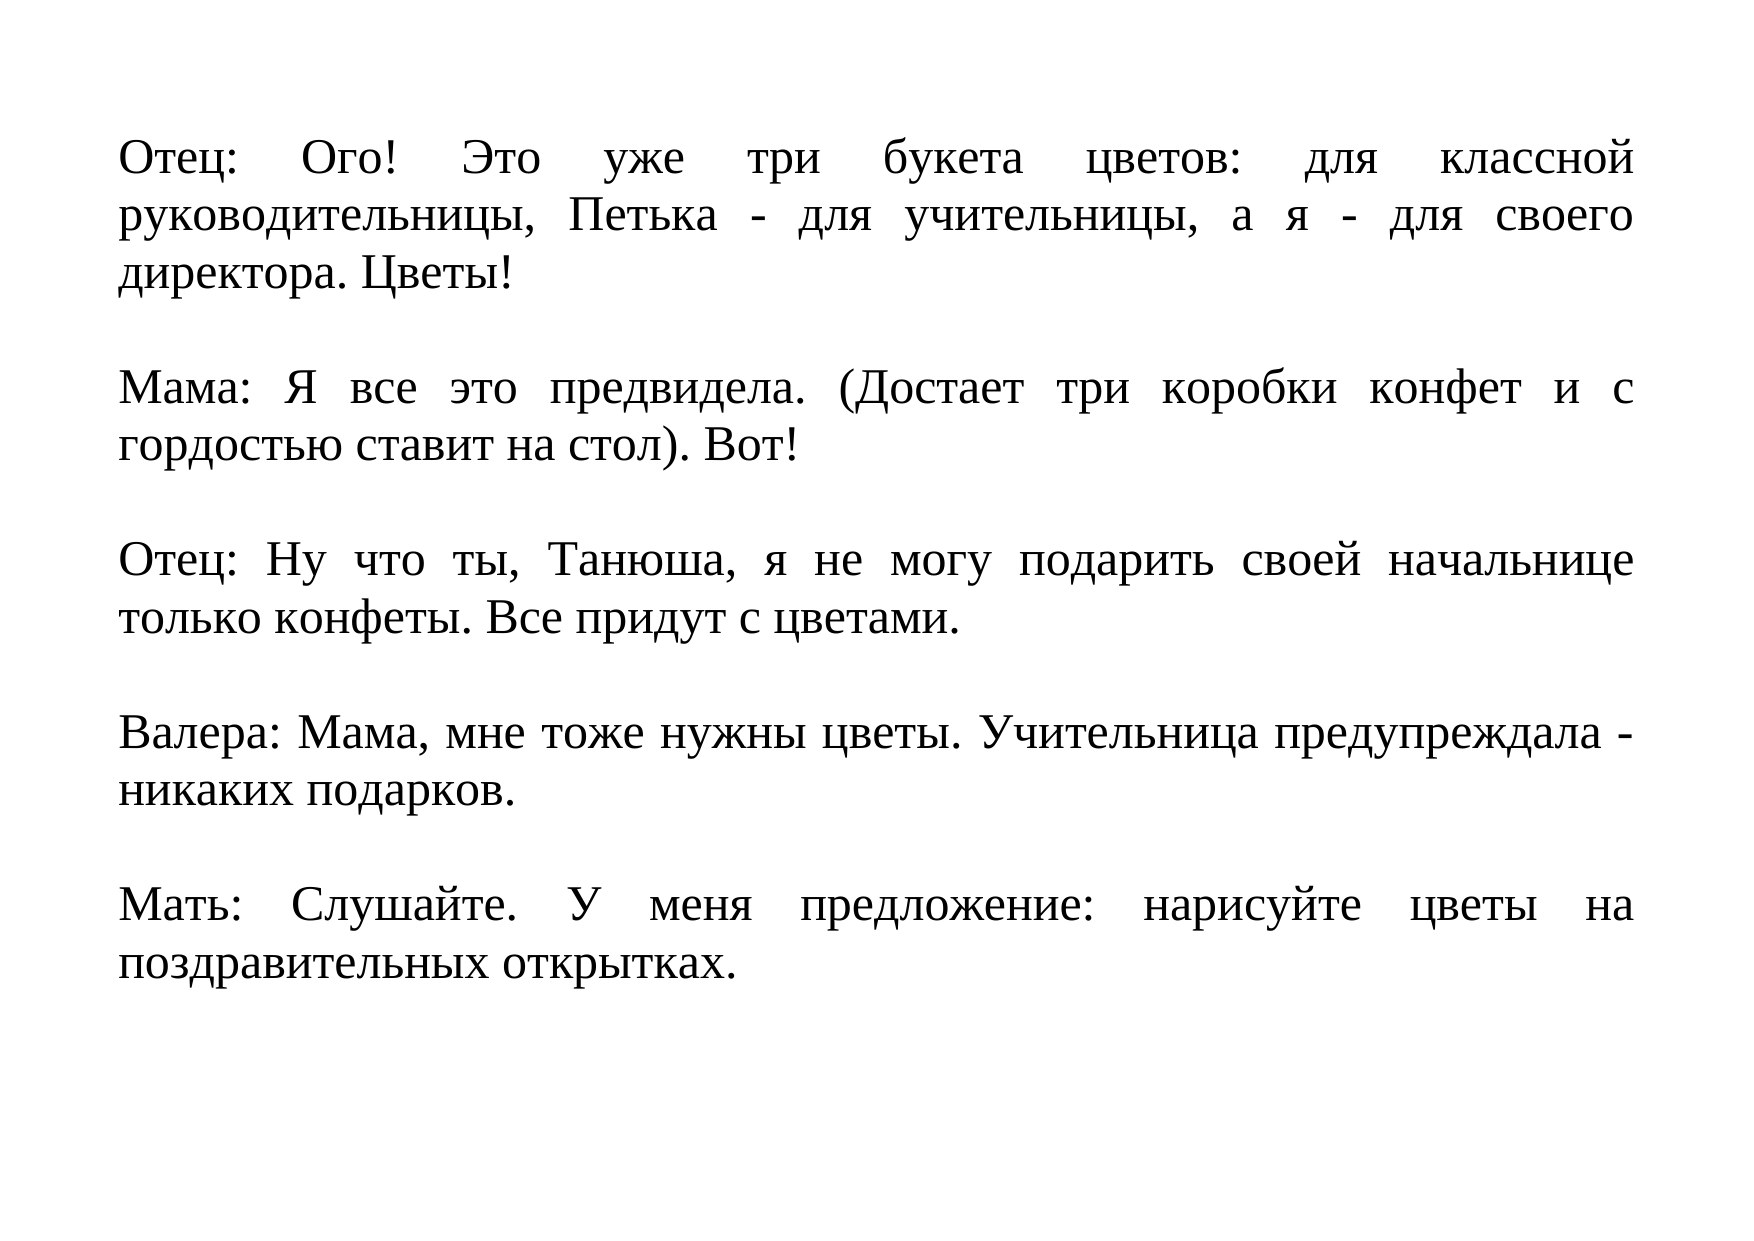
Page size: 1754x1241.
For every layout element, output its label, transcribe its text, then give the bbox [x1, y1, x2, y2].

text Валера: Мама, мне тоже нужны цветы. Учительница предупреждала - никаких подарков. [118, 702, 1636, 817]
text Отец: Ну что ты, Танюша, я не могу подарить своей начальнице только конфеты. Все придут с цветами. [118, 529, 1636, 644]
text Мама: Я все это предвидела. (Достает три коробки конфет и с гордостью ставит на стол). Вот! [118, 357, 1636, 472]
text Отец: Ого! Это уже три букета цветов: для классной руководительницы, Петька - для учительницы, а я - для своего директора. Цветы! [118, 127, 1636, 299]
text Мать: Слушайте. У меня предложение: нарисуйте цветы на поздравительных открытках. [118, 874, 1636, 989]
